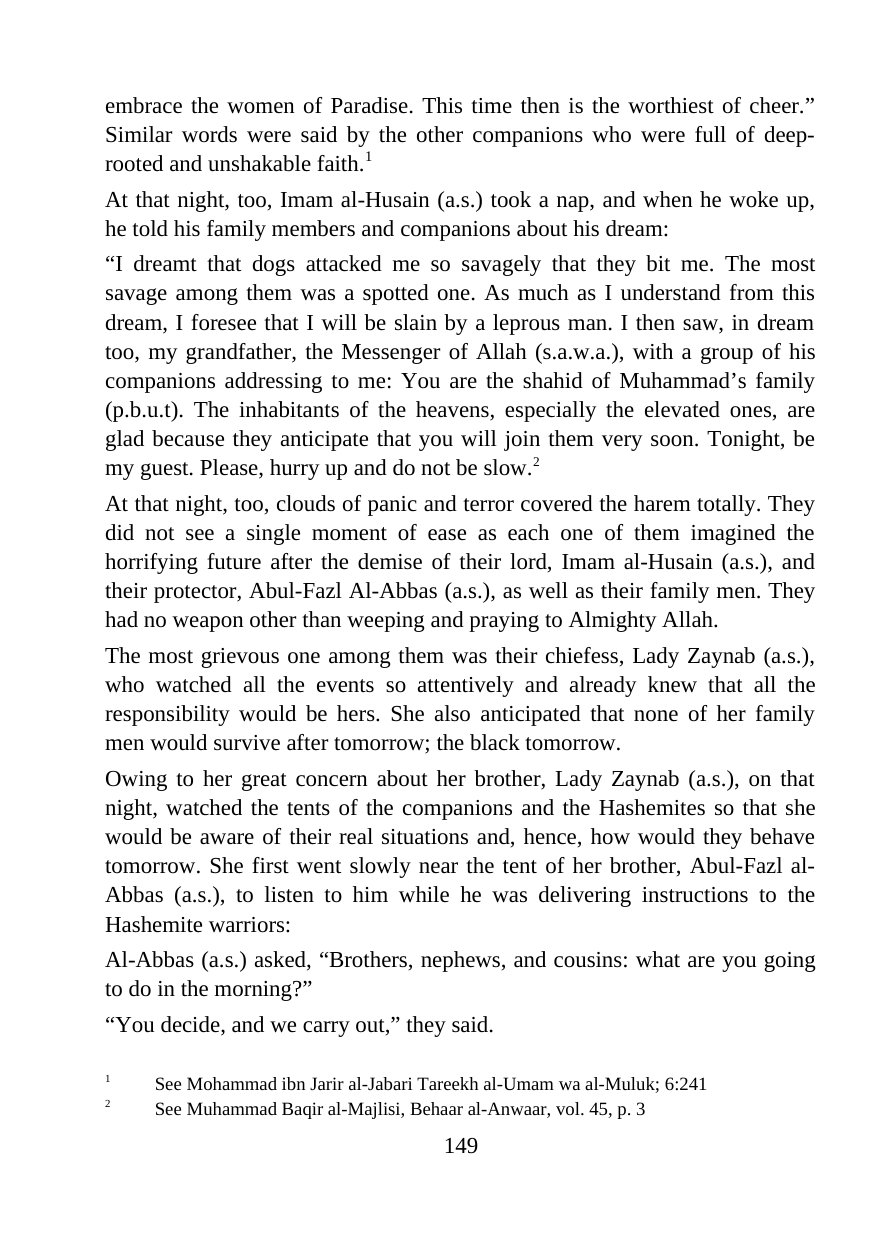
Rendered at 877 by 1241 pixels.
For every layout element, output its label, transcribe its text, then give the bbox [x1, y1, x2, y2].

text The most grievous one among them was their chiefess, Lady Zaynab (a.s.), who watched all the events so attentively and already knew that all the responsibility would be hers. She also anticipated that none of her family men would survive after tomorrow; the black tomorrow. [105, 640, 817, 757]
text “You decide, and we carry out,” they said. [105, 1009, 817, 1038]
text “I dreamt that dogs attacked me so savagely that they bit me. The most savage among them was a spotted one. As much as I understand from this dream, I foresee that I will be slain by a leprous man. I then saw, in dream too, my grandfather, the Messenger of Allah (s.a.w.a.), with a group of his companions addressing to me: You are the shahid of Muhammad’s family (p.b.u.t). The inhabitants of the heavens, especially the elevated ones, are glad because they anticipate that you will join them very soon. Tonight, be my guest. Please, hurry up and do not be slow. [105, 248, 817, 482]
text Owing to her great concern about her brother, Lady Zaynab (a.s.), on that night, watched the tents of the companions and the Hashemites so that she would be aware of their real situations and, hence, how would they behave tomorrow. She first went slowly near the tent of her brother, Abul-Fazl al-Abbas (a.s.), to listen to him while he was delivering instructions to the Hashemite warriors: [105, 763, 817, 938]
text At that night, too, clouds of panic and terror covered the harem totally. They did not see a single moment of ease as each one of them imagined the horrifying future after the demise of their lord, Imam al-Husain (a.s.), and their protector, Abul-Fazl Al-Abbas (a.s.), as well as their family men. They had no weapon other than weeping and praying to Almighty Allah. [105, 488, 817, 634]
text Al-Abbas (a.s.) asked, “Brothers, nephews, and cousins: what are you going to do in the morning?” [105, 944, 817, 1002]
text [105, 90, 817, 177]
text At that night, too, Imam al-Husain (a.s.) took a nap, and when he woke up, he told his family members and companions about his dream: [105, 184, 817, 242]
